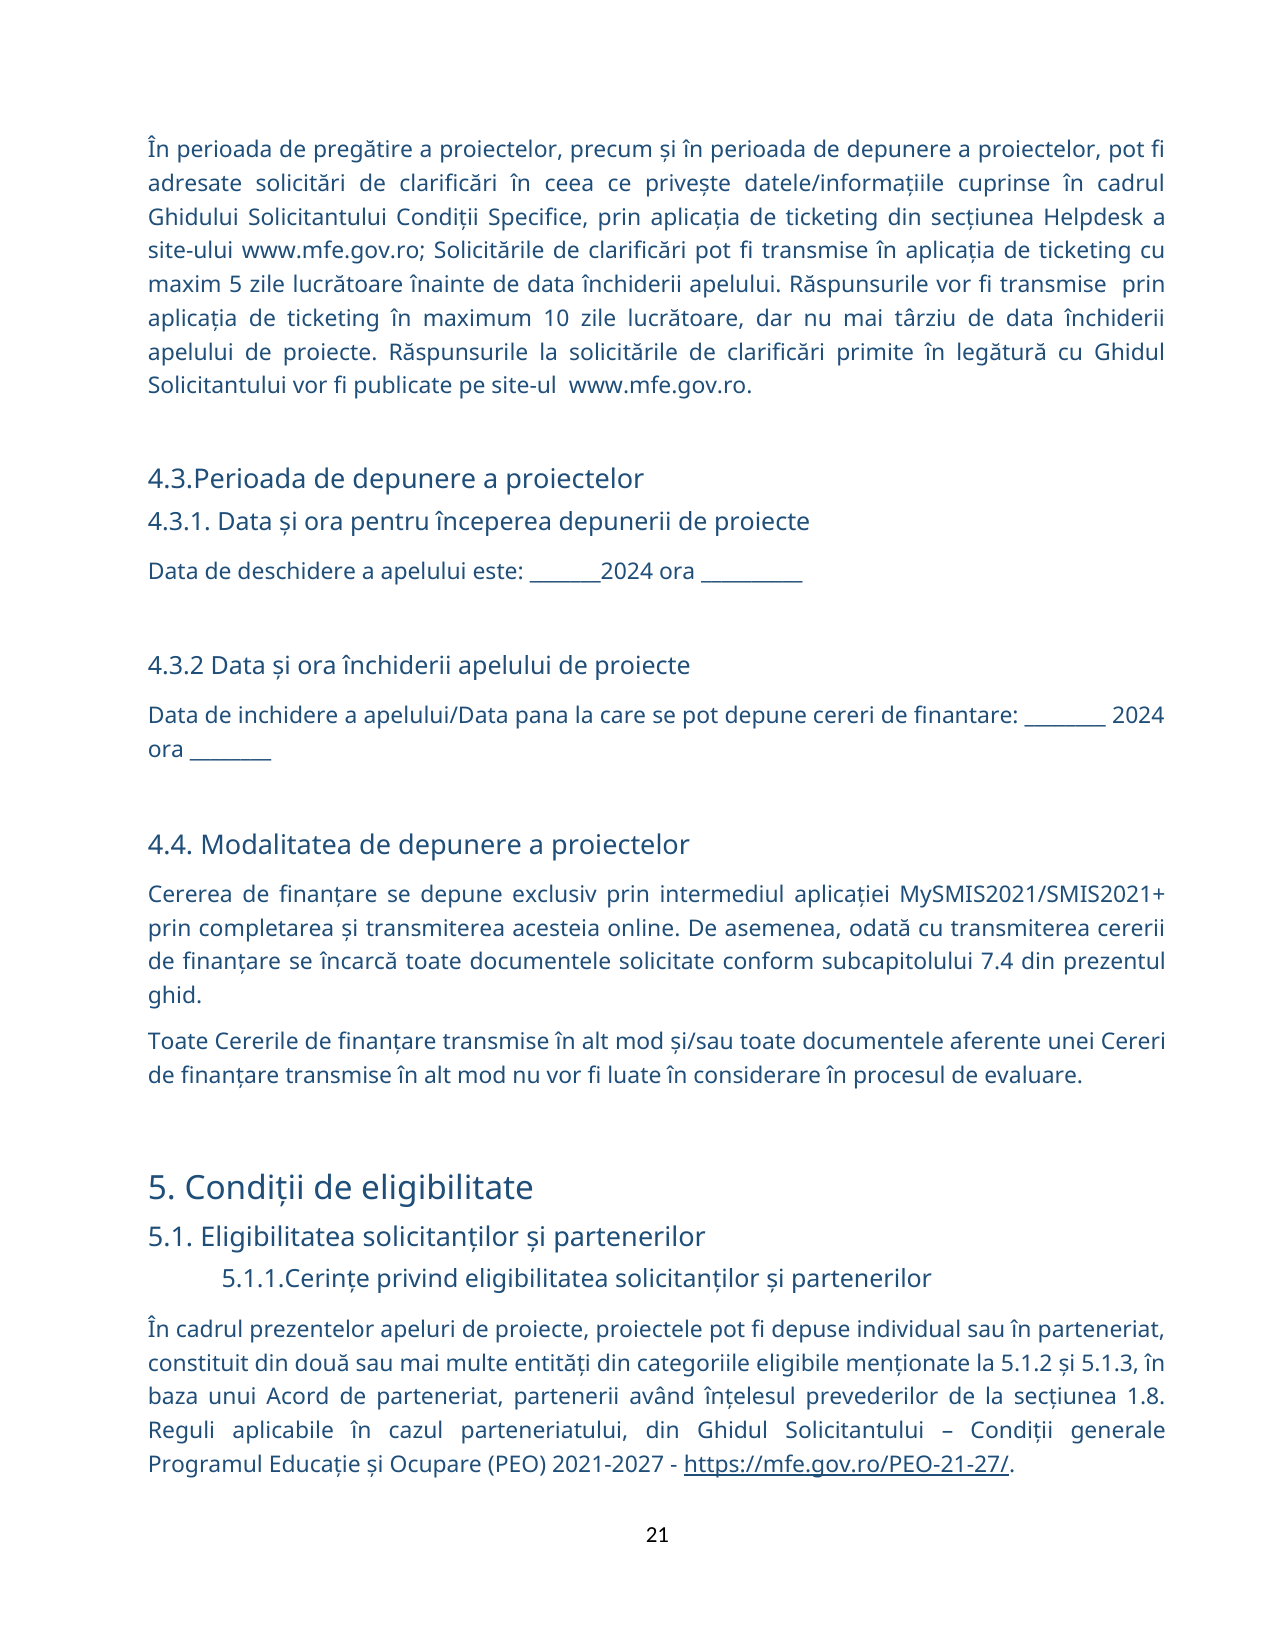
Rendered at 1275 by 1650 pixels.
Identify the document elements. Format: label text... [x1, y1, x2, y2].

text Toate Cererile de finanțare transmise în alt mod și/sau toate documentele aferente unei Cereri de finanțare transmise în alt mod nu vor fi luate în considerare în procesul de evaluare. [148, 1025, 1167, 1090]
subtitle 5. Condiţii de eligibilitate [148, 1164, 1167, 1209]
text În cadrul prezentelor apeluri de proiecte, proiectele pot fi depuse individual sau în parteneriat, constituit din două sau mai multe entități din categoriile eligibile menționate la 5.1.2 și 5.1.3, în baza unui Acord de parteneriat, partenerii având înțelesul prevederilor de la secțiunea 1.8. Reguli aplicabile în cazul parteneriatului, din Ghidul Solicitantului – Condiții generale Programul Educație și Ocupare (PEO) 2021-2027 - https://mfe.gov.ro/PEO-21-27/. [148, 1313, 1167, 1479]
text Data de deschidere a apelului este: _______2024 ora __________ [148, 555, 1167, 586]
subtitle 4.3.Perioada de depunere a proiectelor [148, 459, 1167, 496]
text Data de inchidere a apelului/Data pana la care se pot depune cereri de finantare: ________ 2024 ora ________ [148, 699, 1167, 764]
subtitle 5.1.1.Cerinţe privind eligibilitatea solicitanţilor şi partenerilor [148, 1261, 1167, 1295]
subtitle 4.3.2 Data și ora închiderii apelului de proiecte [148, 647, 1167, 682]
text În perioada de pregătire a proiectelor, precum și în perioada de depunere a proiectelor, pot fi adresate solicitări de clarificări în ceea ce privește datele/informațiile cuprinse în cadrul Ghidului Solicitantului Condiții Specifice, prin aplicația de ticketing din secțiunea Helpdesk a site-ului www.mfe.gov.ro; Solicitările de clarificări pot fi transmise în aplicația de ticketing cu maxim 5 zile lucrătoare înainte de data închiderii apelului. Răspunsurile vor fi transmise prin aplicația de ticketing în maximum 10 zile lucrătoare, dar nu mai târziu de data închiderii apelului de proiecte. Răspunsurile la solicitările de clarificări primite în legătură cu Ghidul Solicitantului vor fi publicate pe site-ul www.mfe.gov.ro. [148, 133, 1167, 400]
subtitle 4.3.1. Data şi ora pentru începerea depunerii de proiecte [148, 503, 1167, 537]
subtitle 5.1. Eligibilitatea solicitanţilor şi partenerilor [148, 1217, 1167, 1254]
subtitle 4.4. Modalitatea de depunere a proiectelor [148, 825, 1167, 862]
text Cererea de finanțare se depune exclusiv prin intermediul aplicației MySMIS2021/SMIS2021+ prin completarea și transmiterea acesteia online. De asemenea, odată cu transmiterea cererii de finanțare se încarcă toate documentele solicitate conform subcapitolului 7.4 din prezentul ghid. [148, 878, 1167, 1010]
